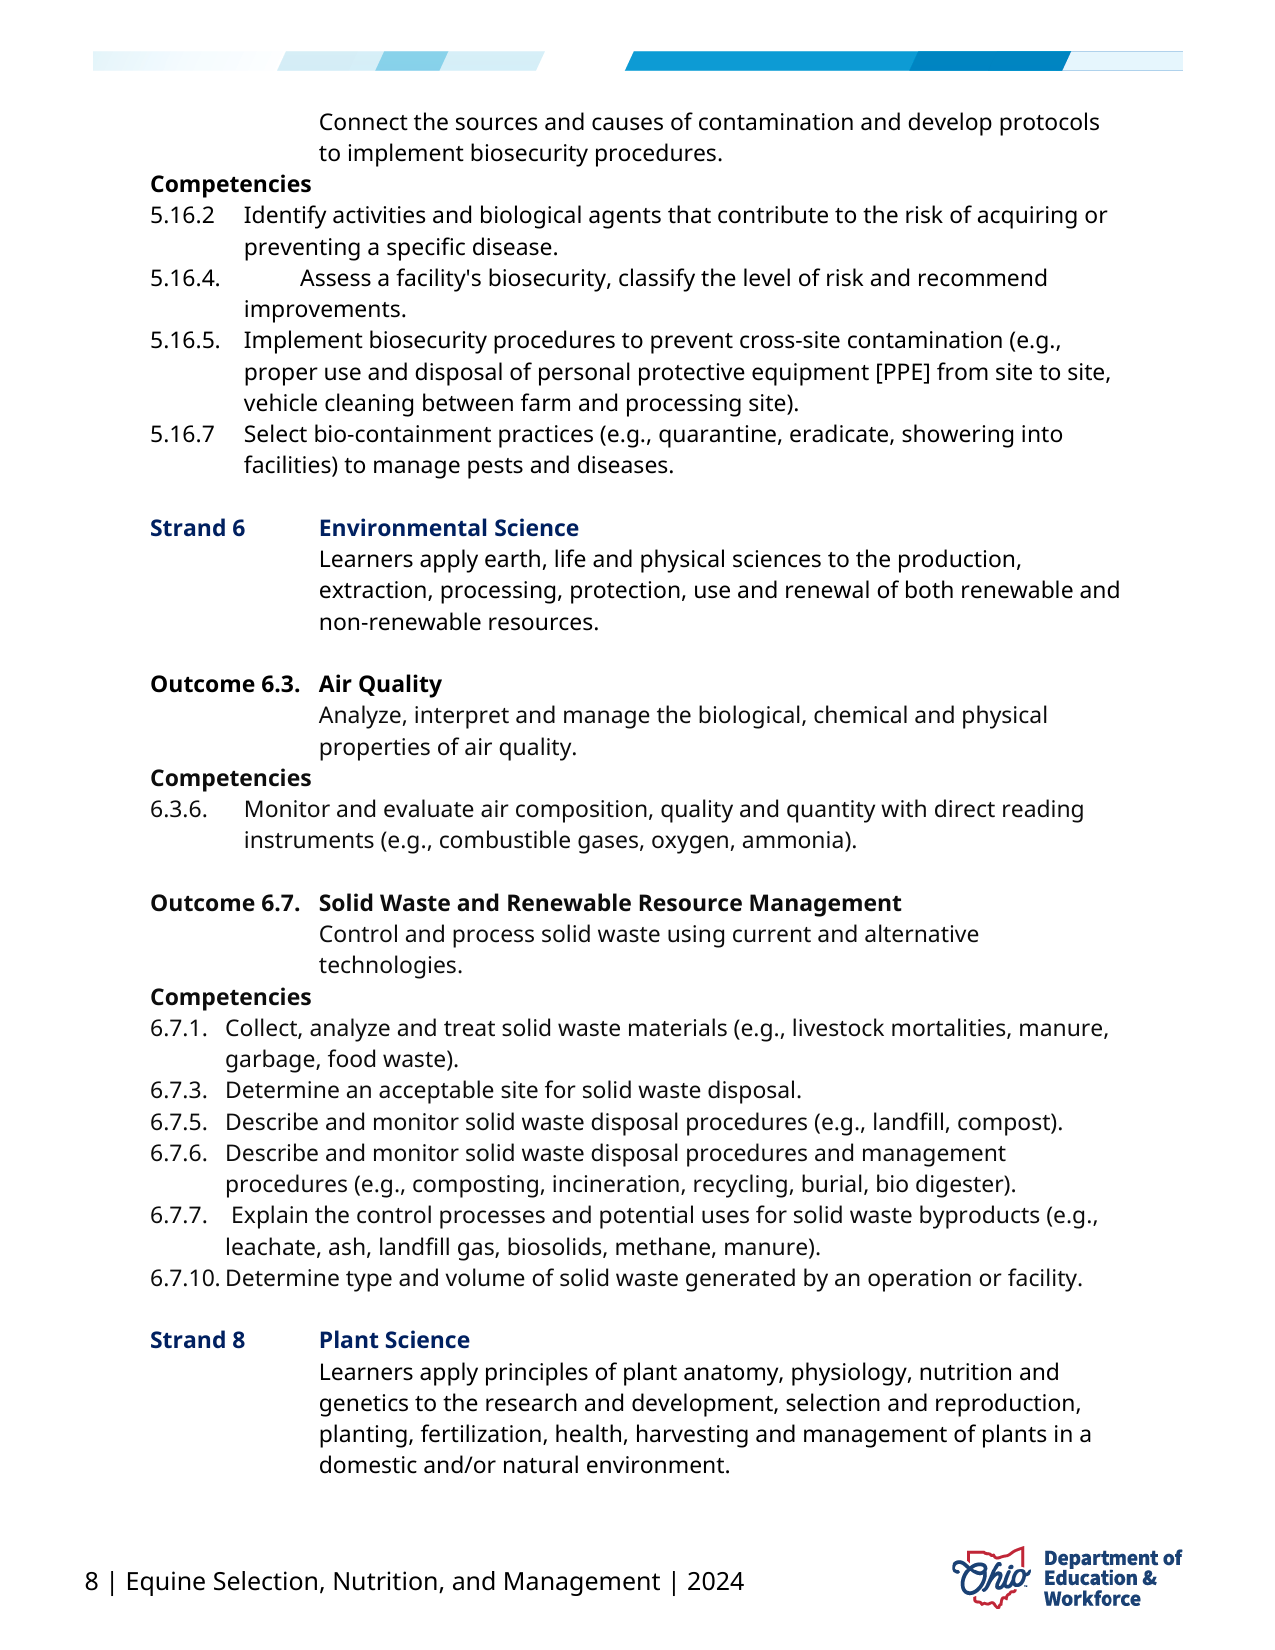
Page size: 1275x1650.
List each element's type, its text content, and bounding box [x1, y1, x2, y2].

text 6.7.5. Describe and monitor solid waste disposal procedures (e.g., landfill, compost). [150, 1105, 1125, 1137]
text 6.7.6. Describe and monitor solid waste disposal procedures and management procedures (e.g., composting, incineration, recycling, burial, bio digester). [150, 1137, 1125, 1199]
text 5.16.2 Identify activities and biological agents that contribute to the risk of acquiring or preventing a specific disease. [150, 199, 1125, 262]
text Analyze, interpret and manage the biological, chemical and physical properties of air quality. [319, 699, 1125, 762]
text 6.7.10. Determine type and volume of solid waste generated by an operation or facility. [150, 1262, 1125, 1293]
text Connect the sources and causes of contamination and develop protocols to implement biosecurity procedures. [319, 105, 1125, 168]
text Competencies [150, 168, 1125, 199]
text 6.7.7. Explain the control processes and potential uses for solid waste byproducts (e.g., leachate, ash, landfill gas, biosolids, methane, manure). [150, 1199, 1125, 1262]
text Learners apply earth, life and physical sciences to the production, extraction, processing, protection, use and renewal of both renewable and non-renewable resources. [319, 543, 1125, 637]
text 6.3.6. Monitor and evaluate air composition, quality and quantity with direct reading instruments (e.g., combustible gases, oxygen, ammonia). [150, 793, 1125, 855]
text 5.16.7 Select bio-containment practices (e.g., quarantine, eradicate, showering into facilities) to manage pests and diseases. [150, 418, 1125, 480]
text 5.16.5. Implement biosecurity procedures to prevent cross-site contamination (e.g., proper use and disposal of personal protective equipment [PPE] from site to site, vehicle cleaning between farm and processing site). [150, 324, 1125, 418]
text 5.16.4. Assess a facility's biosecurity, classify the level of risk and recommend improvements. [150, 262, 1125, 324]
text Competencies [150, 762, 1125, 793]
text Competencies [150, 980, 1125, 1012]
text Learners apply principles of plant anatomy, physiology, nutrition and genetics to the research and development, selection and reproduction, planting, fertilization, health, harvesting and management of plants in a domestic and/or natural environment. [319, 1355, 1125, 1480]
text Control and process solid waste using current and alternative technologies. [319, 918, 1125, 980]
picture [8, 19, 1267, 1647]
text Strand 6 Environmental Science [150, 512, 1125, 543]
text Outcome 6.3. Air Quality [150, 668, 1125, 699]
text 6.7.1. Collect, analyze and treat solid waste materials (e.g., livestock mortalities, manure, garbage, food waste). [150, 1012, 1125, 1074]
text Strand 8 Plant Science [150, 1324, 1125, 1355]
text 6.7.3. Determine an acceptable site for solid waste disposal. [150, 1074, 1125, 1105]
text Outcome 6.7. Solid Waste and Renewable Resource Management [150, 887, 1125, 918]
